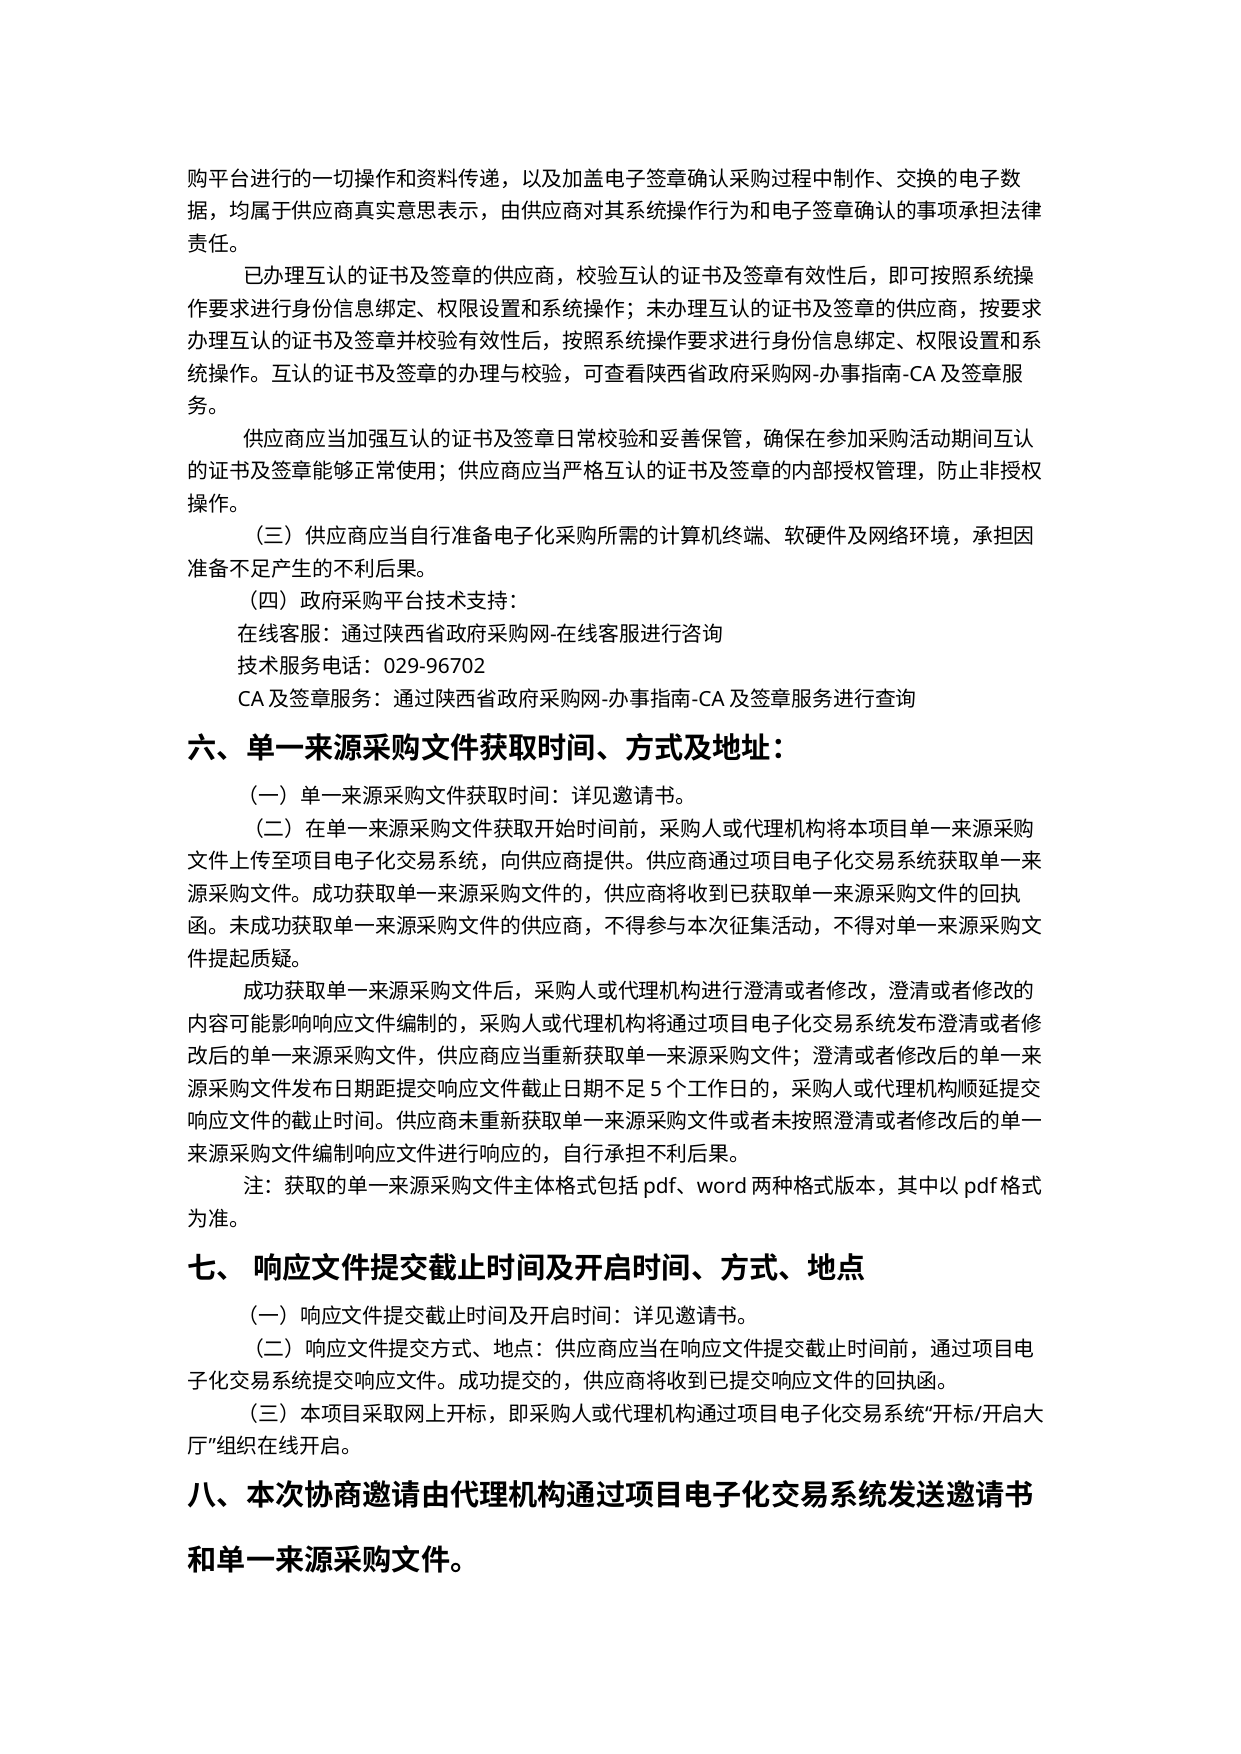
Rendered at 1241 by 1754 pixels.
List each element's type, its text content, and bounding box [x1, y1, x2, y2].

text 已办理互认的证书及签章的供应商，校验互认的证书及签章有效性后，即可按照系统操作要求进行身份信息绑定、权限设置和系统操作；未办理互认的证书及签章的供应商，按要求办理互认的证书及签章并校验有效性后，按照系统操作要求进行身份信息绑定、权限设置和系统操作。互认的证书及签章的办理与校验，可查看陕西省政府采购网-办事指南-CA及签章服务。 [187, 259, 1053, 422]
text （二）响应文件提交方式、地点：供应商应当在响应文件提交截止时间前，通过项目电子化交易系统提交响应文件。成功提交的，供应商将收到已提交响应文件的回执函。 [187, 1332, 1053, 1397]
text 八、本次协商邀请由代理机构通过项目电子化交易系统发送邀请书和单一来源采购文件。 [187, 1462, 1053, 1592]
text （一）单一来源采购文件获取时间：详见邀请书。 [187, 779, 1053, 812]
text 在线客服：通过陕西省政府采购网-在线客服进行咨询 [187, 617, 1053, 649]
text CA及签章服务：通过陕西省政府采购网-办事指南-CA及签章服务进行查询 [187, 682, 1053, 714]
text （一）响应文件提交截止时间及开启时间：详见邀请书。 [187, 1299, 1053, 1332]
text 供应商应当加强互认的证书及签章日常校验和妥善保管，确保在参加采购活动期间互认的证书及签章能够正常使用；供应商应当严格互认的证书及签章的内部授权管理，防止非授权操作。 [187, 422, 1053, 519]
text 六、单一来源采购文件获取时间、方式及地址： [187, 714, 1053, 779]
text （二）在单一来源采购文件获取开始时间前，采购人或代理机构将本项目单一来源采购文件上传至项目电子化交易系统，向供应商提供。供应商通过项目电子化交易系统获取单一来源采购文件。成功获取单一来源采购文件的，供应商将收到已获取单一来源采购文件的回执函。未成功获取单一来源采购文件的供应商，不得参与本次征集活动，不得对单一来源采购文件提起质疑。 [187, 812, 1053, 974]
text 七、 响应文件提交截止时间及开启时间、方式、地点 [187, 1234, 1053, 1299]
text （三）本项目采取网上开标，即采购人或代理机构通过项目电子化交易系统“开标/开启大厅”组织在线开启。 [187, 1397, 1053, 1462]
text （三）供应商应当自行准备电子化采购所需的计算机终端、软硬件及网络环境，承担因准备不足产生的不利后果。 [187, 519, 1053, 584]
text 技术服务电话：029-96702 [187, 649, 1053, 682]
text 成功获取单一来源采购文件后，采购人或代理机构进行澄清或者修改，澄清或者修改的内容可能影响响应文件编制的，采购人或代理机构将通过项目电子化交易系统发布澄清或者修改后的单一来源采购文件，供应商应当重新获取单一来源采购文件；澄清或者修改后的单一来源采购文件发布日期距提交响应文件截止日期不足5个工作日的，采购人或代理机构顺延提交响应文件的截止时间。供应商未重新获取单一来源采购文件或者未按照澄清或者修改后的单一来源采购文件编制响应文件进行响应的，自行承担不利后果。 [187, 974, 1053, 1169]
text （四）政府采购平台技术支持： [187, 584, 1053, 617]
text 注：获取的单一来源采购文件主体格式包括pdf、word两种格式版本，其中以pdf格式为准。 [187, 1169, 1053, 1234]
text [187, 162, 1053, 259]
